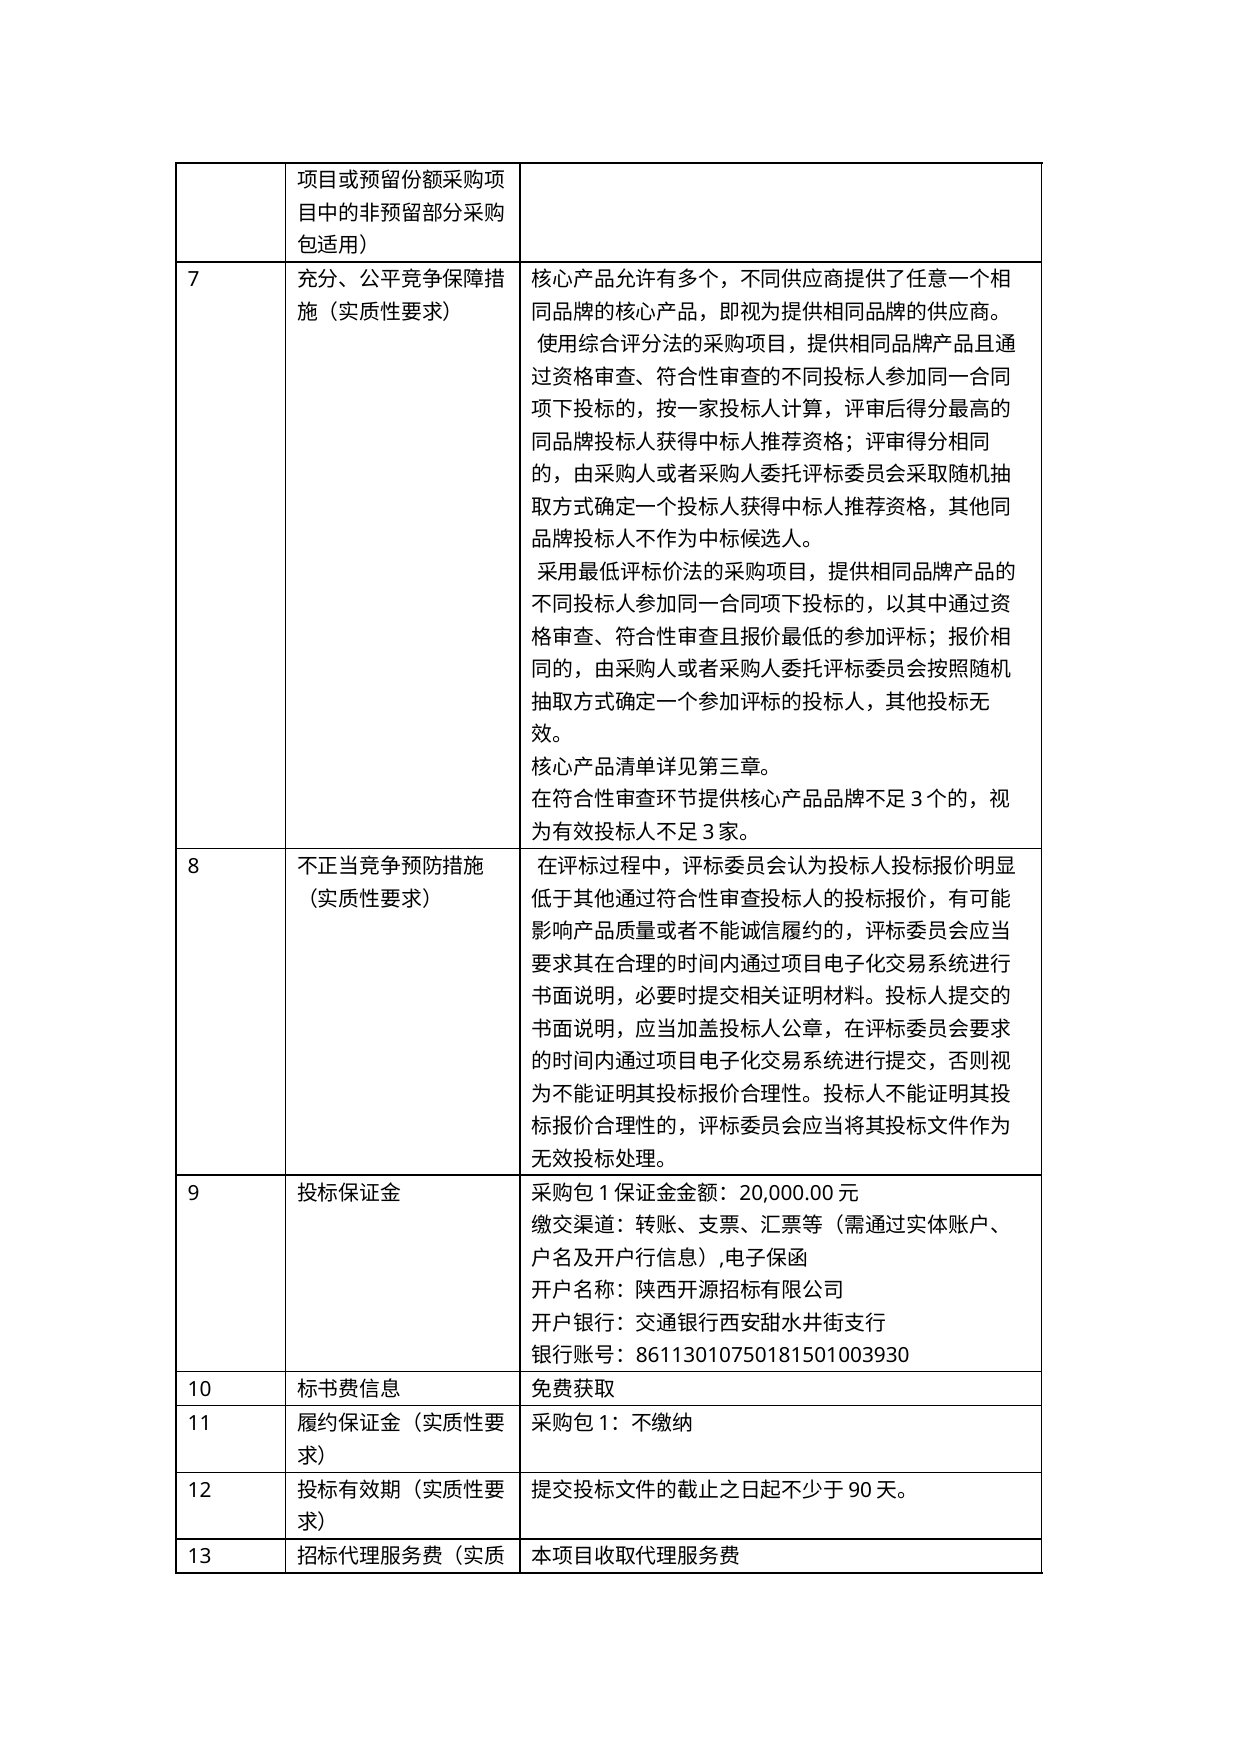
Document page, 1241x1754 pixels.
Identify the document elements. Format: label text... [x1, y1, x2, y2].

table_cell 7 [177, 263, 285, 848]
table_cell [521, 164, 1041, 261]
table_cell 13 [177, 1540, 285, 1572]
table_cell 12 [177, 1473, 285, 1538]
table_cell 投标有效期（实质性要求） [286, 1473, 519, 1538]
table_cell 8 [177, 849, 285, 1174]
table_cell 提交投标文件的截止之日起不少于90天。 [521, 1473, 1041, 1538]
table_cell 投标保证金 [286, 1176, 519, 1371]
table_cell 在评标过程中，评标委员会认为投标人投标报价明显低于其他通过符合性审查投标人的投标报价，有可能影响产品质量或者不能诚信履约的，评标委员会应当要求其在合理的时间内通过项目电子化交易系统进行书面说明，必要时提交相关证明材料。投标人提交的书面说明，应当加盖投标人公章，在评标委员会要求的时间内通过项目电子化交易系统进行提交，否则视为不能证明其投标报价合理性。投标人不能证明其投标报价合理性的，评标委员会应当将其投标文件作为无效投标处理。 [521, 849, 1041, 1174]
table_cell 不正当竞争预防措施（实质性要求） [286, 849, 519, 1174]
table_cell 6 [177, 164, 285, 261]
table_cell 9 [177, 1176, 285, 1371]
table_cell 免费获取 [521, 1372, 1041, 1405]
table_cell 履约保证金（实质性要求） [286, 1406, 519, 1471]
table_cell 核心产品允许有多个，不同供应商提供了任意一个相同品牌的核心产品，即视为提供相同品牌的供应商。 使用综合评分法的采购项目，提供相同品牌产品且通过资格审查、符合性审查的不同投标人参加同一合同项下投标的，按一家投标人计算，评审后得分最高的同品牌投标人获得中标人推荐资格；评审得分相同的，由采购人或者采购人委托评标委员会采取随机抽取方式确定一个投标人获得中标人推荐资格，其他同品牌投标人不作为中标候选人。 采用最低评标价法的采购项目，提供相同品牌产品的不同投标人参加同一合同项下投标的，以其中通过资格审查、符合性审查且报价最低的参加评标；报价相同的，由采购人或者采购人委托评标委员会按照随机抽取方式确定一个参加评标的投标人，其他投标无效。 核心产品清单详见第三章。 在符合性审查环节提供核心产品品牌不足3个的，视为有效投标人不足3家。 [521, 263, 1041, 848]
table_cell 充分、公平竞争保障措施（实质性要求） [286, 263, 519, 848]
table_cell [286, 164, 519, 261]
table_cell 招标代理服务费（实质性要求） [286, 1540, 519, 1572]
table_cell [521, 1540, 1041, 1572]
table_cell 11 [177, 1406, 285, 1471]
table_cell 采购包1：不缴纳 [521, 1406, 1041, 1471]
table_cell 10 [177, 1372, 285, 1405]
table_cell 标书费信息 [286, 1372, 519, 1405]
table_cell 采购包1保证金金额：20,000.00元 缴交渠道：转账、支票、汇票等（需通过实体账户、户名及开户行信息）,电子保函 开户名称：陕西开源招标有限公司 开户银行：交通银行西安甜水井街支行 银行账号：86113010750181501003930 [521, 1176, 1041, 1371]
